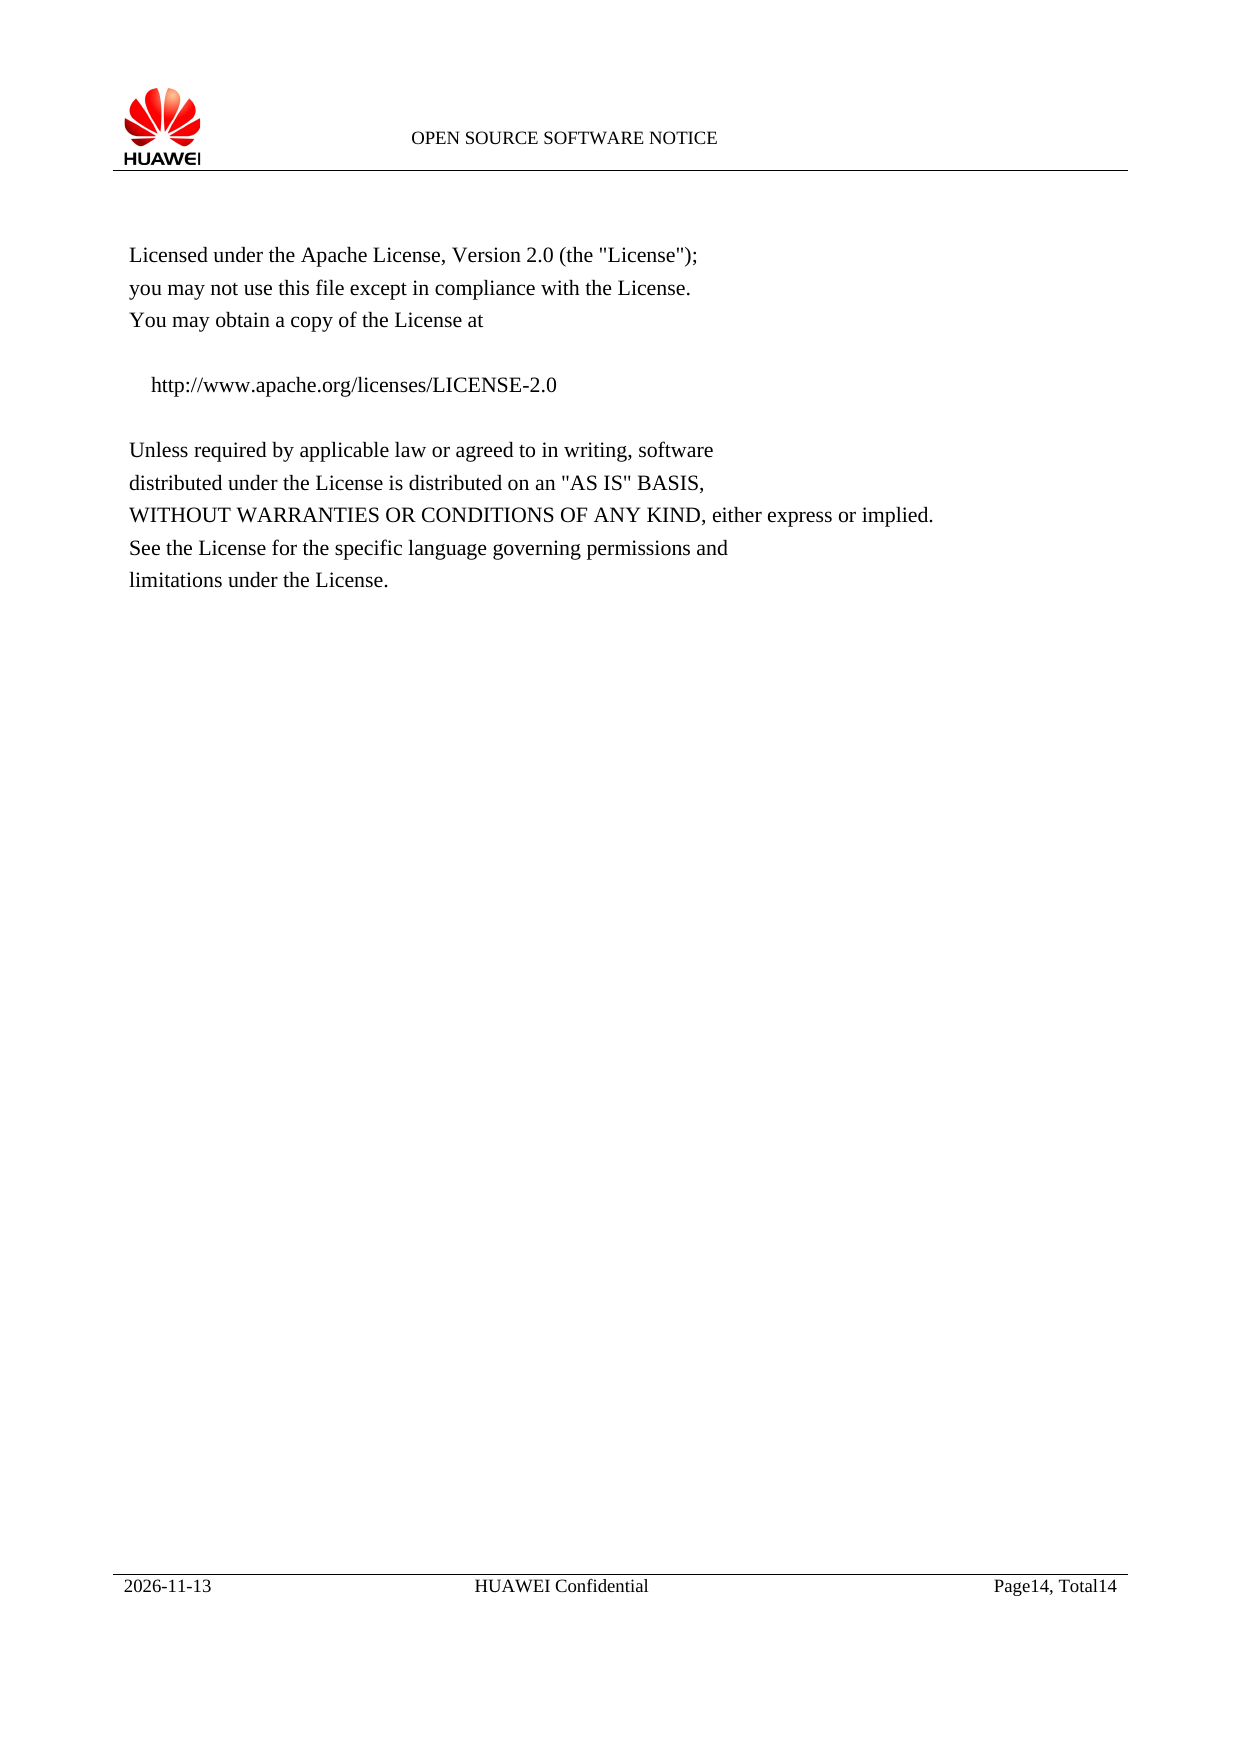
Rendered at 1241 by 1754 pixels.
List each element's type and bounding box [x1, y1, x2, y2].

picture [124, 88, 201, 165]
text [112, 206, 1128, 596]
